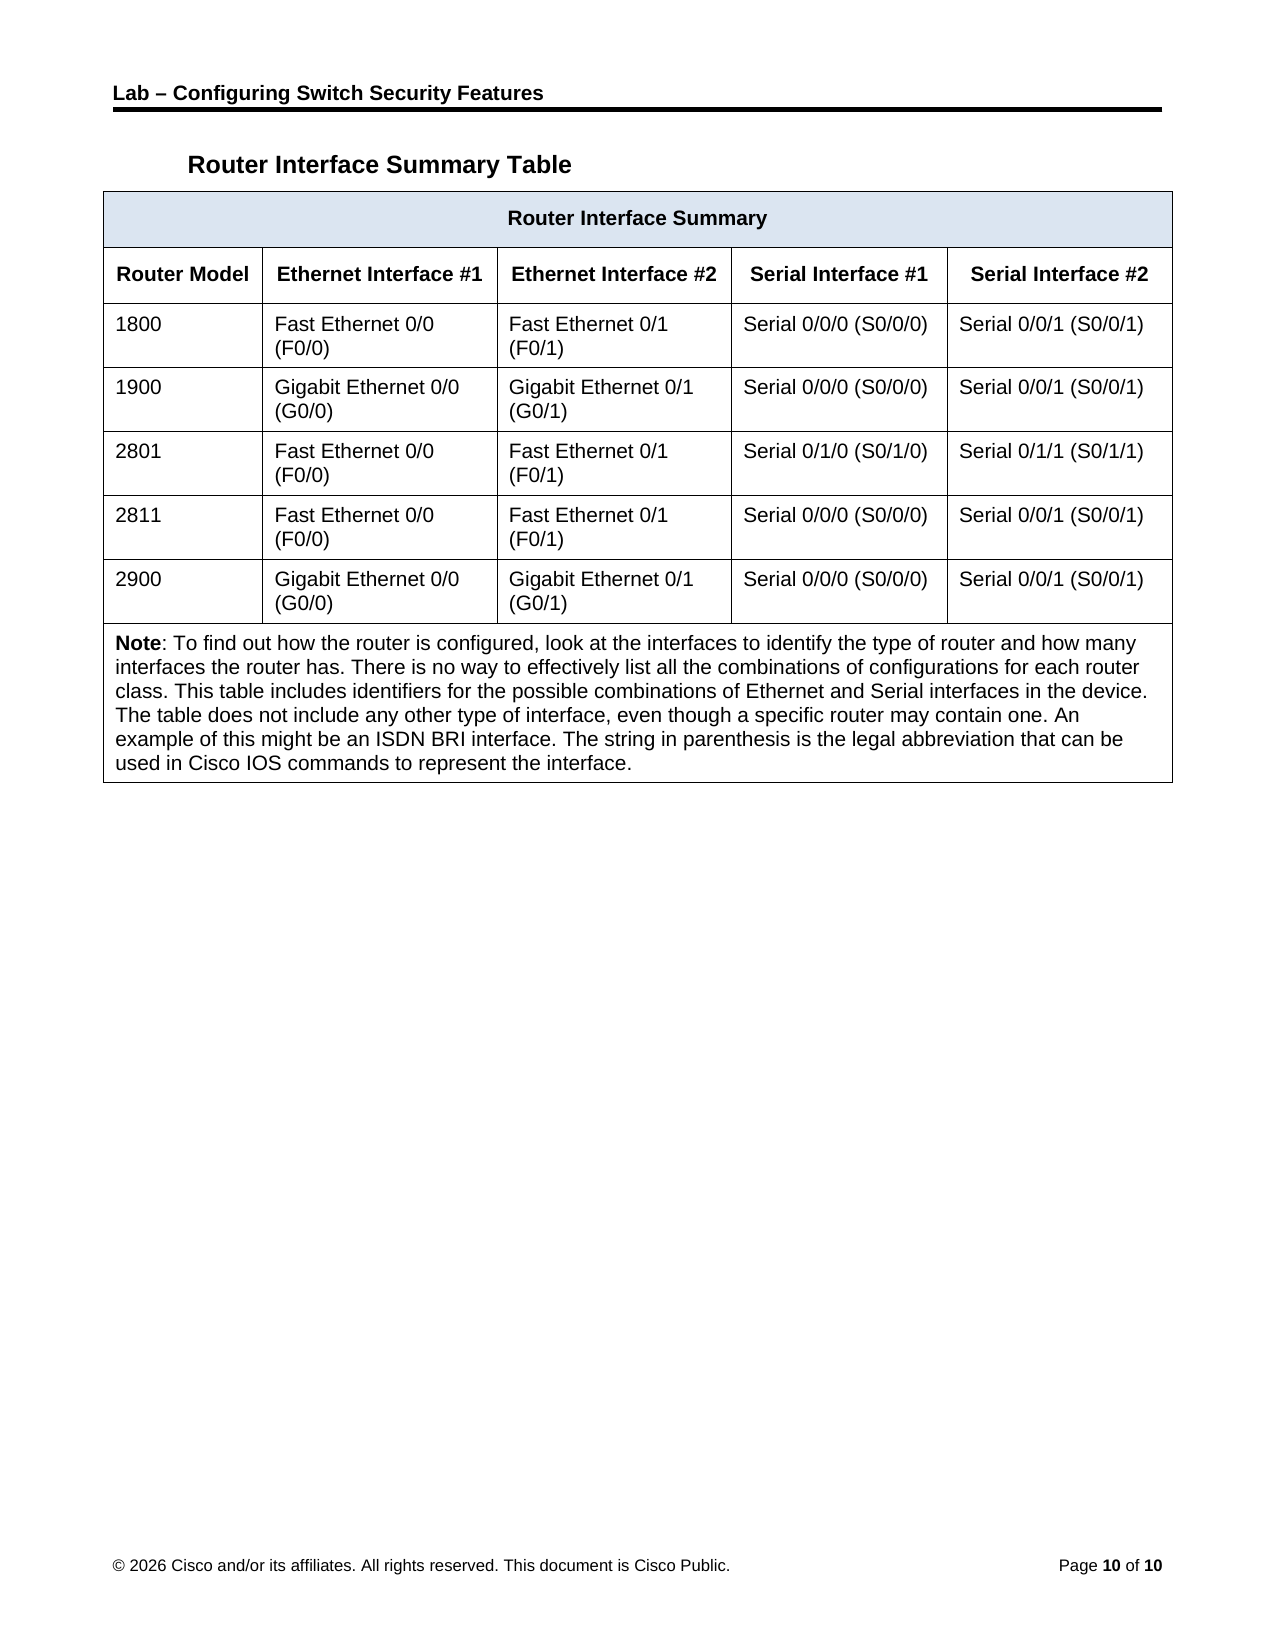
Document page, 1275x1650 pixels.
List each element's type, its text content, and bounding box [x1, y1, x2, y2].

table_cell Serial Interface #1 [732, 248, 947, 303]
table_cell Serial 0/0/1 (S0/0/1) [948, 560, 1172, 622]
table_cell Fast Ethernet 0/1 (F0/1) [498, 304, 731, 367]
table_cell Serial 0/0/0 (S0/0/0) [732, 560, 947, 622]
table_cell Serial 0/1/0 (S0/1/0) [732, 432, 947, 495]
table_cell Fast Ethernet 0/1 (F0/1) [498, 432, 731, 495]
table_cell Gigabit Ethernet 0/1 (G0/1) [498, 560, 731, 622]
table_cell Fast Ethernet 0/0 (F0/0) [263, 496, 497, 558]
table_cell Serial 0/1/1 (S0/1/1) [948, 432, 1172, 495]
table_cell Serial 0/0/1 (S0/0/1) [948, 496, 1172, 558]
table_cell Serial 0/0/1 (S0/0/1) [948, 304, 1172, 367]
table_cell Gigabit Ethernet 0/0 (G0/0) [263, 560, 497, 622]
table_cell Router Model [104, 248, 262, 303]
table_header Router Interface Summary [104, 192, 1172, 247]
table_cell 1900 [104, 368, 262, 431]
table_cell 2801 [104, 432, 262, 495]
table_cell Gigabit Ethernet 0/1 (G0/1) [498, 368, 731, 431]
table_cell 1800 [104, 304, 262, 367]
table_cell Serial 0/0/0 (S0/0/0) [732, 304, 947, 367]
table_cell Fast Ethernet 0/1 (F0/1) [498, 496, 731, 558]
table_cell Ethernet Interface #2 [498, 248, 731, 303]
table_cell Fast Ethernet 0/0 (F0/0) [263, 304, 497, 367]
table_cell 2811 [104, 496, 262, 558]
table_cell Note: To find out how the router is configured, look at the interfaces to identify the type of router and how many interfaces the router has. There is no way to effectively list all the combinations of configurations for each router class. This table includes identifiers for the possible combinations of Ethernet and Serial interfaces in the device. The table does not include any other type of interface, even though a specific router may contain one. An example of this might be an ISDN BRI interface. The string in parenthesis is the legal abbreviation that can be used in Cisco IOS commands to represent the interface. [104, 624, 1172, 782]
text Router Interface Summary Table [112, 150, 1162, 179]
table_cell Gigabit Ethernet 0/0 (G0/0) [263, 368, 497, 431]
table_cell Serial Interface #2 [948, 248, 1172, 303]
table_cell 2900 [104, 560, 262, 622]
table_cell Serial 0/0/0 (S0/0/0) [732, 368, 947, 431]
table_cell Serial 0/0/0 (S0/0/0) [732, 496, 947, 558]
table_cell Fast Ethernet 0/0 (F0/0) [263, 432, 497, 495]
table_cell Ethernet Interface #1 [263, 248, 497, 303]
table_cell Serial 0/0/1 (S0/0/1) [948, 368, 1172, 431]
